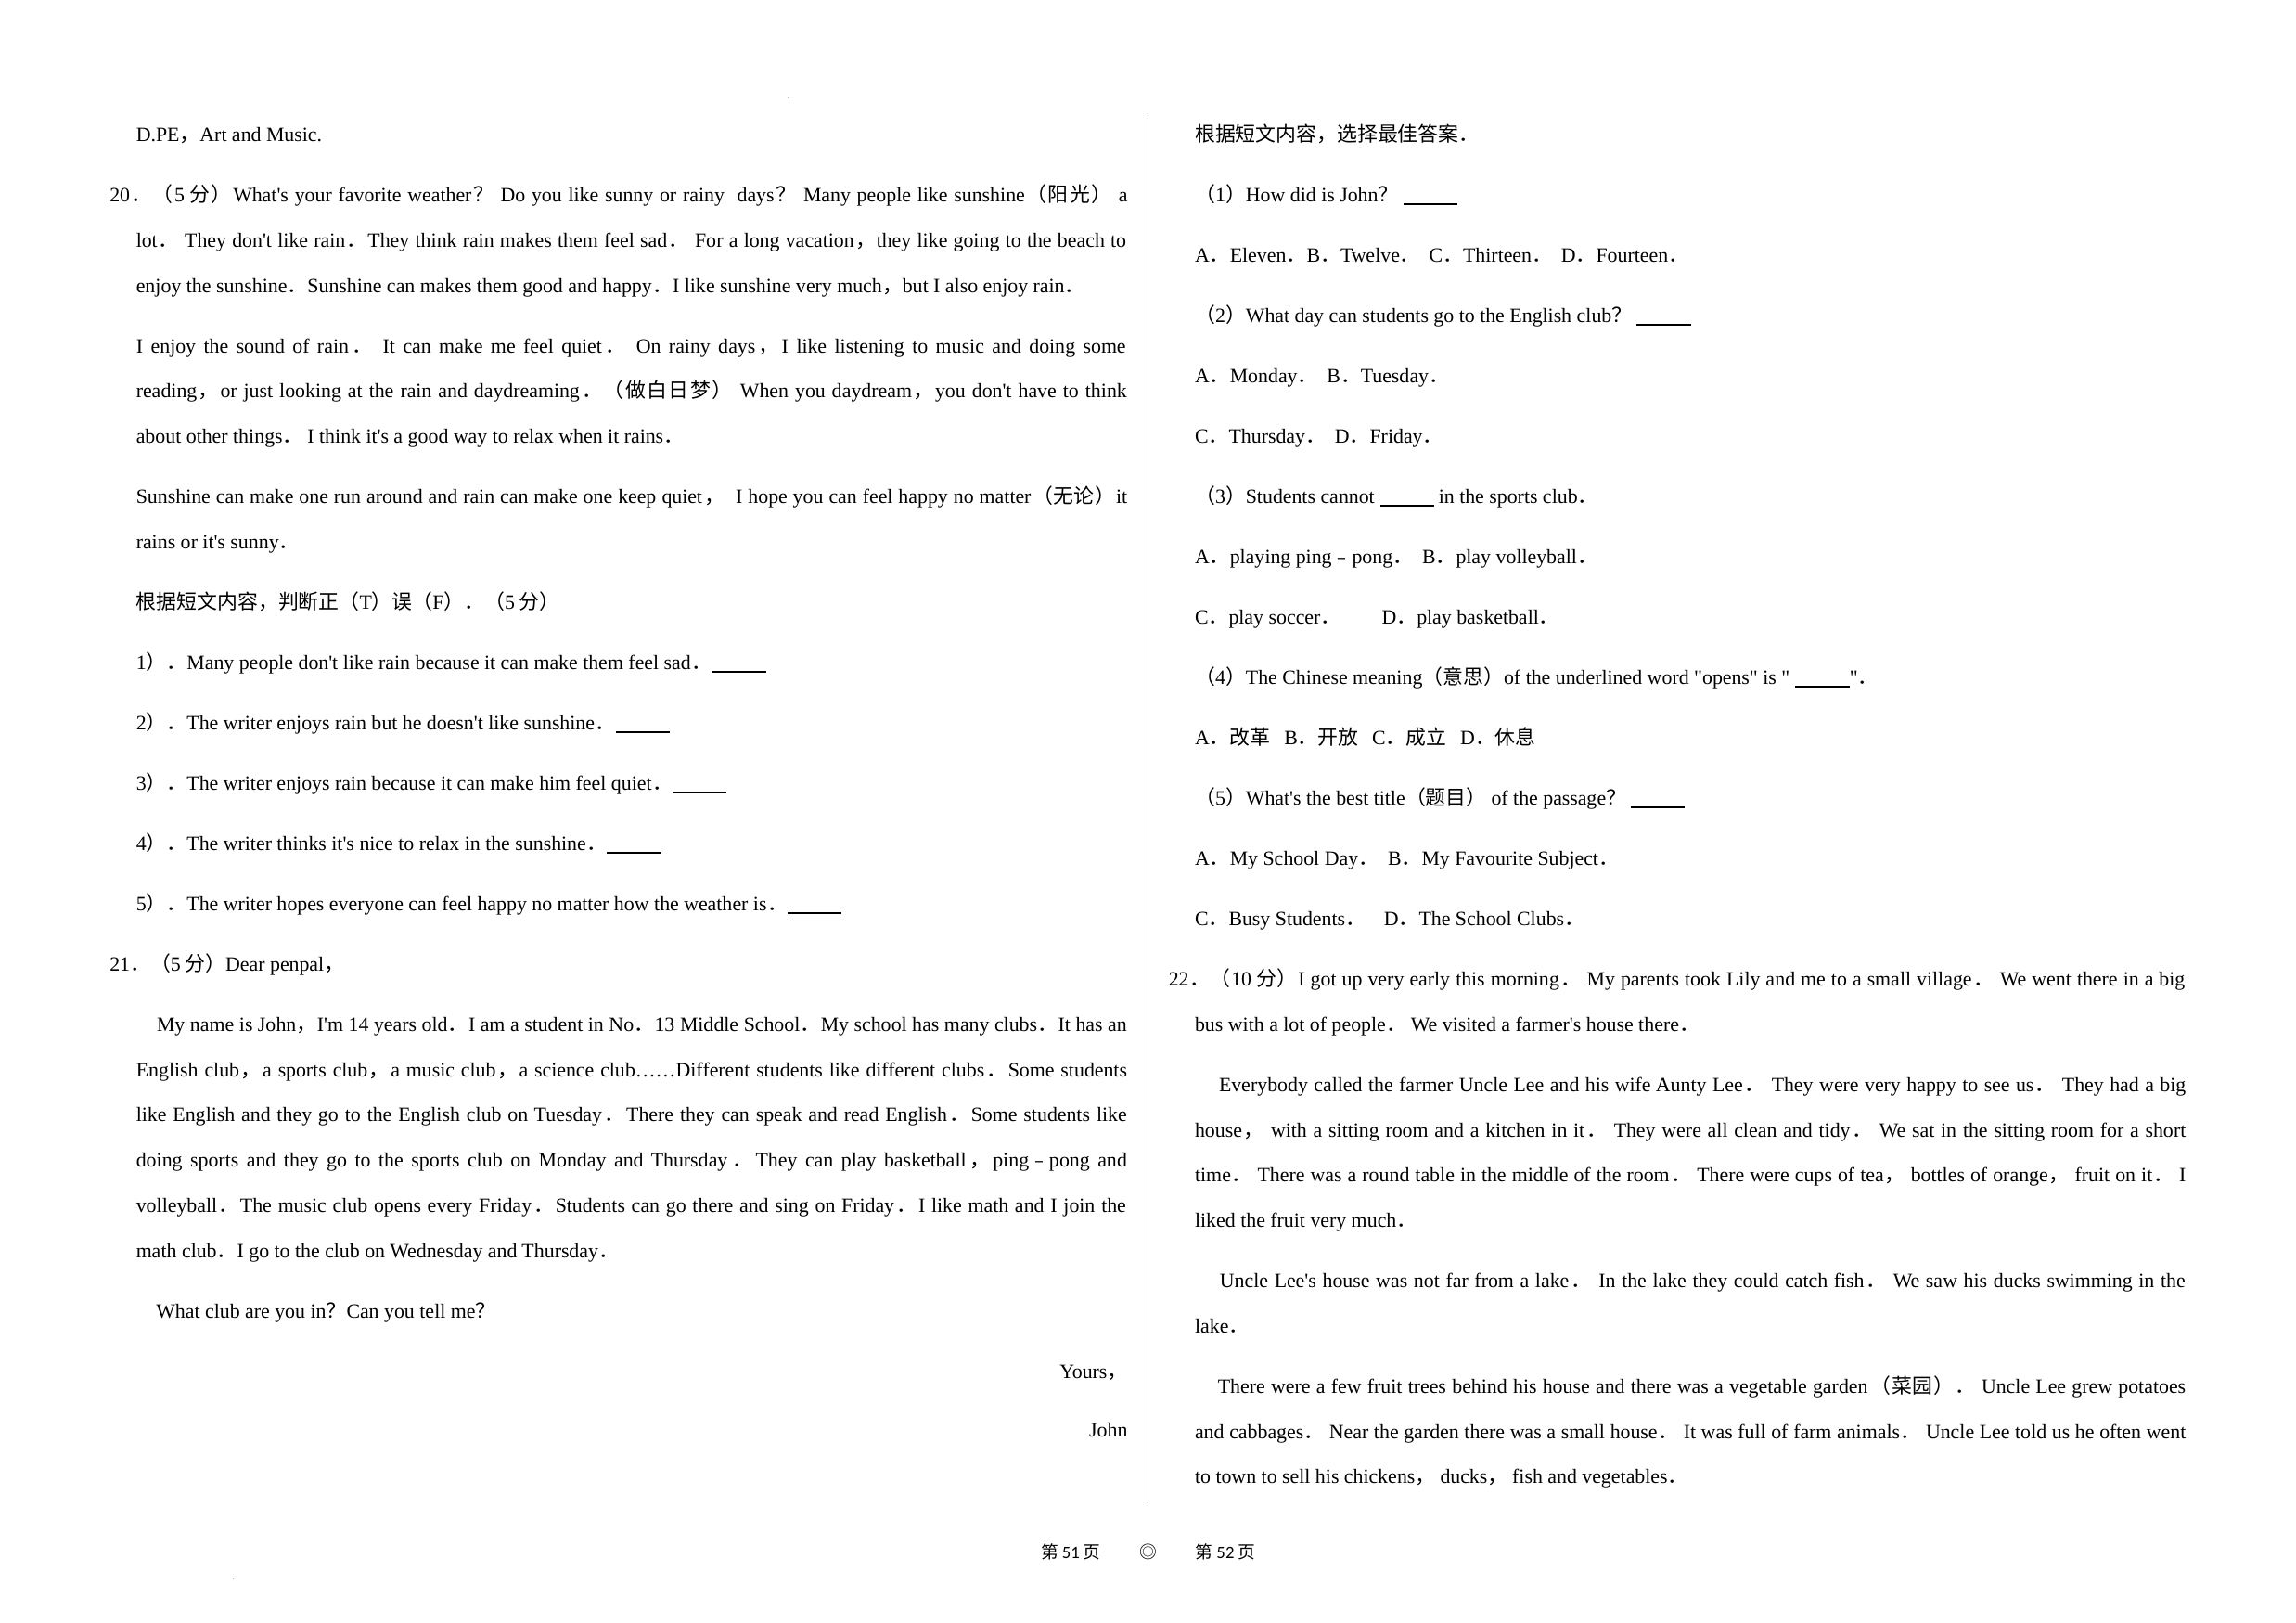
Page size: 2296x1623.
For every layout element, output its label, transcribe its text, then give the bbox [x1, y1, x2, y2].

text （4）The Chinese meaning（意思）of the underlined word "opens" is " "． [1195, 661, 2187, 690]
text 21．（5分）Dear penpal， [109, 947, 1127, 977]
text 根据短文内容，选择最佳答案． [1195, 118, 2187, 148]
text （1）How did is John？ [1195, 178, 2187, 208]
text 根据短文内容，判断正（T）误（F）．（5分） [136, 585, 1127, 615]
text 1）．Many people don't like rain because it can make them feel sad． [136, 645, 1127, 676]
text A．改革 B．开放 C．成立 D．休息 [1195, 721, 2187, 751]
text 5）．The writer hopes everyone can feel happy no matter how the weather is． [136, 886, 1127, 917]
text （3）Students cannot in the sports club． [1195, 480, 2187, 509]
text Sunshine can make one run around and rain can make one keep quiet， I hope you can feel happy no matter（无论）it rains or it's sunny． [136, 480, 1127, 555]
text Uncle Lee's house was not far from a lake． In the lake they could catch fish． We saw his ducks swimming in the lake． [1195, 1264, 2187, 1339]
text 20．（5分）What's your favorite weather？ Do you like sunny or rainy days？ Many people like sunshine（阳光） a lot． They don't like rain．They think rain makes them feel sad． For a long vacation，they like going to the beach to enjoy the sunshine．Sunshine can makes them good and happy．I like sunshine very much，but I also enjoy rain． [109, 178, 1127, 299]
text John [136, 1414, 1127, 1445]
text I enjoy the sound of rain． It can make me feel quiet． On rainy days，I like listening to music and doing some reading，or just looking at the rain and daydreaming．（做白日梦） When you daydream，you don't have to think about other things． I think it's a good way to relax when it rains． [136, 328, 1127, 449]
text A．playing ping﹣pong． B．play volleyball． [1195, 540, 2187, 570]
text C．Thursday． D．Friday． [1195, 419, 2187, 449]
text C．Busy Students． D．The School Clubs． [1195, 902, 2187, 932]
text A．Eleven．B．Twelve． C．Thirteen． D．Fourteen． [1195, 238, 2187, 268]
text A．Monday． B．Tuesday． [1195, 359, 2187, 389]
text My name is John，I'm 14 years old．I am a student in No．13 Middle School．My school has many clubs．It has an English club，a sports club，a music club，a science club……Different students like different clubs．Some students like English and they go to the English club on Tuesday．There they can speak and read English．Some students like doing sports and they go to the sports club on Monday and Thursday．They can play basketball，ping﹣pong and volleyball．The music club opens every Friday．Students can go there and sing on Friday．I like math and I join the math club．I go to the club on Wednesday and Thursday． [136, 1007, 1127, 1264]
text Everybody called the farmer Uncle Lee and his wife Aunty Lee． They were very happy to see us． They had a big house， with a sitting room and a kitchen in it． They were all clean and tidy． We sat in the sitting room for a short time． There was a round table in the middle of the room． There were cups of tea， bottles of orange， fruit on it． I liked the fruit very much． [1195, 1067, 2187, 1233]
text （2）What day can students go to the English club？ [1195, 299, 2187, 328]
text C．play soccer． D．play basketball． [1195, 600, 2187, 630]
text 3）．The writer enjoys rain because it can make him feel quiet． [136, 766, 1127, 796]
text 22．（10分）I got up very early this morning． My parents took Lily and me to a small village． We went there in a big bus with a lot of people． We visited a farmer's house there． [1168, 962, 2187, 1037]
text There were a few fruit trees behind his house and there was a vegetable garden（菜园）． Uncle Lee grew potatoes and cabbages． Near the garden there was a small house． It was full of farm animals． Uncle Lee told us he often went to town to sell his chickens， ducks， fish and vegetables． [1195, 1369, 2187, 1489]
text （5）What's the best title（题目） of the passage？ [1195, 781, 2187, 811]
text A．My School Day． B．My Favourite Subject． [1195, 842, 2187, 871]
text 4）．The writer thinks it's nice to relax in the sunshine． [136, 826, 1127, 857]
text What club are you in？Can you tell me？ [136, 1294, 1127, 1324]
text 2）．The writer enjoys rain but he doesn't like sunshine． [136, 705, 1127, 736]
text Yours， [136, 1354, 1127, 1385]
text D.PE，Art and Music. [136, 118, 1127, 148]
